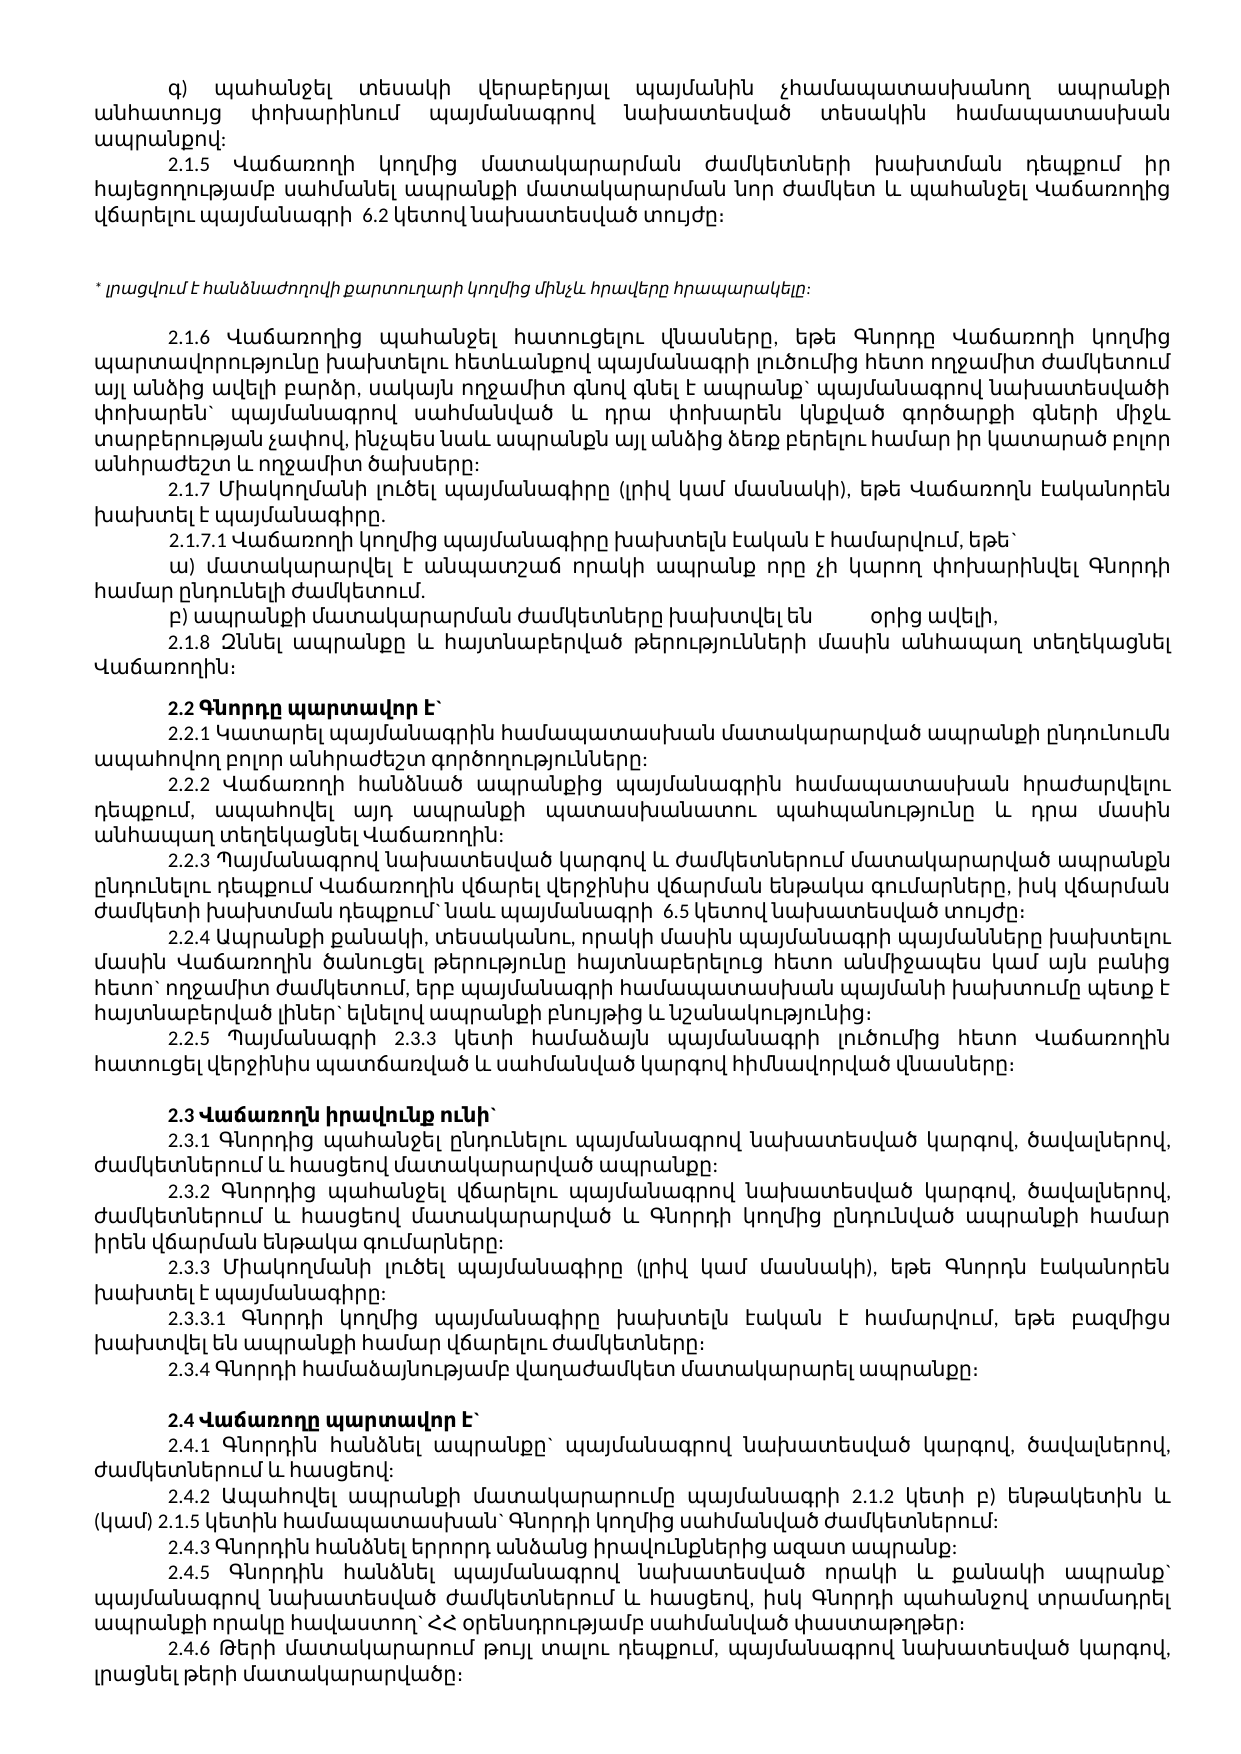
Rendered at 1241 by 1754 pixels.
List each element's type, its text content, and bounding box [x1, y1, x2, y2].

text 2.3.3.1 Գնորդի կողմից պայմանագիրը խախտելն էական է համարվում, եթե բազմիցս խախտվել են ապրանքի համար վճարելու ժամկետները։ [94, 1305, 1171, 1356]
text 2.4 Վաճառողը պարտավոր է` [94, 1407, 1171, 1432]
text 2.4.5 Գնորդին հանձնել պայմանագրով նախատեսված որակի և քանակի ապրանք` պայմանագրով նախատեսված ժամկետներում և հասցեով, իսկ Գնորդի պահանջով տրամադրել ապրանքի որակը հավաստող` ՀՀ օրենսդրությամբ սահմանված փաստաթղթեր։ [94, 1559, 1171, 1636]
text 2.1.5 Վաճառողի կողմից մատակարարման ժամկետների խախտման դեպքում իր հայեցողությամբ սահմանել ապրանքի մատակարարման նոր ժամկետ և պահանջել Վաճառողից վճարելու պայմանագրի 6.2 կետով նախատեսված տույժը։ [94, 151, 1171, 227]
text 2.2.5 Պայմանագրի 2.3.3 կետի համաձայն պայմանագրի լուծումից հետո Վաճառողին հատուցել վերջինիս պատճառված և սահմանված կարգով հիմնավորված վնասները։ [94, 1026, 1171, 1076]
text 2.3.3 Միակողմանի լուծել պայմանագիրը (լրիվ կամ մասնակի), եթե Գնորդն էականորեն խախտել է պայմանագիրը: [94, 1254, 1171, 1305]
text 2.2 Գնորդը պարտավոր է` [94, 695, 1171, 721]
text 2.2.2 Վաճառողի հանձնած ապրանքից պայմանագրին համապատասխան հրաժարվելու դեպքում, ապահովել այդ ապրանքի պատասխանատու պահպանությունը և դրա մասին անհապաղ տեղեկացնել Վաճառողին: [94, 771, 1171, 848]
text 2.2.3 Պայմանագրով նախատեսված կարգով և ժամկետներում մատակարարված ապրանքն ընդունելու դեպքում Վաճառողին վճարել վերջինիս վճարման ենթակա գումարները, իսկ վճարման ժամկետի խախտման դեպքում` նաև պայմանագրի 6.5 կետով նախատեսված տույժը։ [94, 848, 1171, 924]
text 2.1.8 Զննել ապրանքը և հայտնաբերված թերությունների մասին անհապաղ տեղեկացնել Վաճառողին։ [94, 629, 1171, 680]
text 2.2.1 Կատարել պայմանագրին համապատասխան մատակարարված ապրանքի ընդունումն ապահովող բոլոր անհրաժեշտ գործողությունները: [94, 721, 1171, 771]
text 2.4.2 Ապահովել ապրանքի մատակարարումը պայմանագրի 2.1.2 կետի բ) ենթակետին և (կամ) 2.1.5 կետին համապատասխան` Գնորդի կողմից սահմանված ժամկետներում: [94, 1483, 1171, 1534]
text 2.3.2 Գնորդից պահանջել վճարելու պայմանագրով նախատեսված կարգով, ծավալներով, ժամկետներում և հասցեով մատակարարված և Գնորդի կողմից ընդունված ապրանքի համար իրեն վճարման ենթակա գումարները: [94, 1178, 1171, 1254]
text ա) մատակարարվել է անպատշաճ որակի ապրանք որը չի կարող փոխարինվել Գնորդի համար ընդունելի ժամկետում. [94, 553, 1171, 604]
text 2.2.4 Ապրանքի քանակի, տեսականու, որակի մասին պայմանագրի պայմանները խախտելու մասին Վաճառողին ծանուցել թերությունը հայտնաբերելուց հետո անմիջապես կամ այն բանից հետո` ողջամիտ ժամկետում, երբ պայմանագրի համապատասխան պայմանի խախտումը պետք է հայտնաբերված լիներ` ելնելով ապրանքի բնույթից և նշանակությունից։ [94, 924, 1171, 1026]
text 2.4.6 Թերի մատակարարում թույլ տալու դեպքում, պայմանագրով նախատեսված կարգով, լրացնել թերի մատակարարվածը։ [94, 1636, 1171, 1686]
text բ) ապրանքի մատակարարման ժամկետները խախտվել են օրից ավելի, [94, 604, 1171, 629]
text 2.4.3 Գնորդին հանձնել երրորդ անձանց իրավունքներից ազատ ապրանք: [94, 1534, 1171, 1559]
text 2.1.7.1 Վաճառողի կողմից պայմանագիրը խախտելն էական է համարվում, եթե` [94, 527, 1171, 553]
text 2.3.4 Գնորդի համաձայնությամբ վաղաժամկետ մատակարարել ապրանքը։ [94, 1356, 1171, 1381]
text 2.3 Վաճառողն իրավունք ունի` [94, 1102, 1171, 1127]
text 2.4.1 Գնորդին հանձնել ապրանքը` պայմանագրով նախատեսված կարգով, ծավալներով, ժամկետներում և հասցեով: [94, 1432, 1171, 1483]
text 2.1.6 Վաճառողից պահանջել հատուցելու վնասները, եթե Գնորդը Վաճառողի կողմից պարտավորությունը խախտելու հետևանքով պայմանագրի լուծումից հետո ողջամիտ ժամկետում այլ անձից ավելի բարձր, սակայն ողջամիտ գնով գնել է ապրանք` պայմանագրով նախատեսվածի փոխարեն` պայմանագրով սահմանված և դրա փոխարեն կնքված գործարքի գների միջև տարբերության չափով, ինչպես նաև ապրանքն այլ անձից ձեռք բերելու համար իր կատարած բոլոր անհրաժեշտ և ողջամիտ ծախսերը: [94, 324, 1171, 477]
text 2.3.1 Գնորդից պահանջել ընդունելու պայմանագրով նախատեսված կարգով, ծավալներով, ժամկետներում և հասցեով մատակարարված ապրանքը: [94, 1127, 1171, 1178]
text * լրացվում է հանձնաժողովի քարտուղարի կողմից մինչև հրավերը հրապարակելը: [94, 278, 1171, 299]
text 2.1.7 Միակողմանի լուծել պայմանագիրը (լրիվ կամ մասնակի), եթե Վաճառողն էականորեն խախտել է պայմանագիրը. [94, 477, 1171, 527]
text գ) պահանջել տեսակի վերաբերյալ պայմանին չհամապատասխանող ապրանքի անհատույց փոխարինում պայմանագրով նախատեսված տեսակին համապատասխան ապրանքով: [94, 75, 1171, 151]
